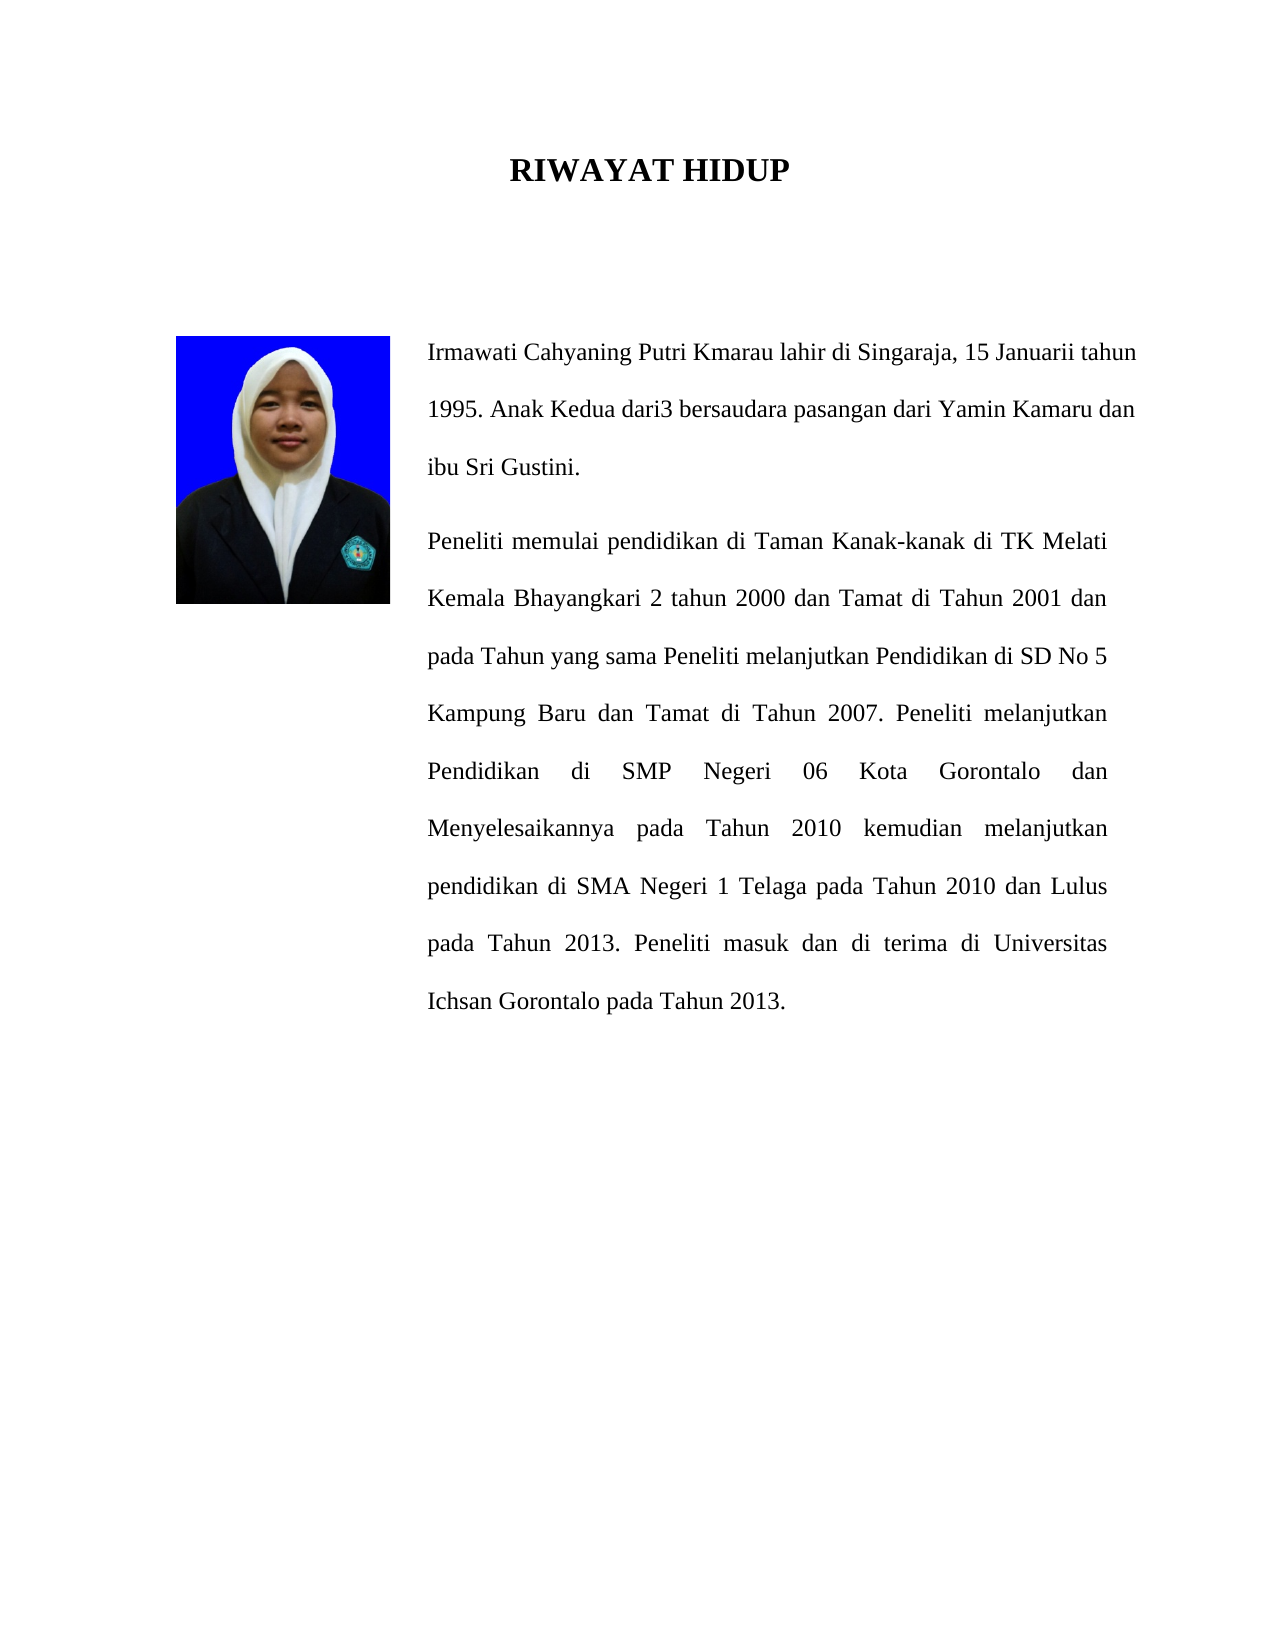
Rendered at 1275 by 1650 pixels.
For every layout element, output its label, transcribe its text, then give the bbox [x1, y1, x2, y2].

picture [176, 336, 390, 604]
table_header Irmawati Cahyaning Putri Kmarau lahir di Singaraja, 15 Januarii tahun 1995. Anak Kedua dari3 bersaudara pasangan dari Yamin Kamaru dan ibu Sri Gustini. Peneliti memulai pendidikan di Taman Kanak-kanak di TK Melati Kemala Bhayangkari 2 tahun 2000 dan Tamat di Tahun 2001 dan pada Tahun yang sama Peneliti melanjutkan Pendidikan di SD No 5 Kampung Baru dan Tamat di Tahun 2007. Peneliti melanjutkan Pendidikan di SMP Negeri 06 Kota Gorontalo dan Menyelesaikannya pada Tahun 2010 kemudian melanjutkan pendidikan di SMA Negeri 1 Telaga pada Tahun 2010 dan Lulus pada Tahun 2013. Peneliti masuk dan di terima di Universitas Ichsan Gorontalo pada Tahun 2013. [416, 337, 1124, 1153]
table_header [165, 337, 416, 1153]
text RIWAYAT HIDUP [150, 150, 1149, 188]
